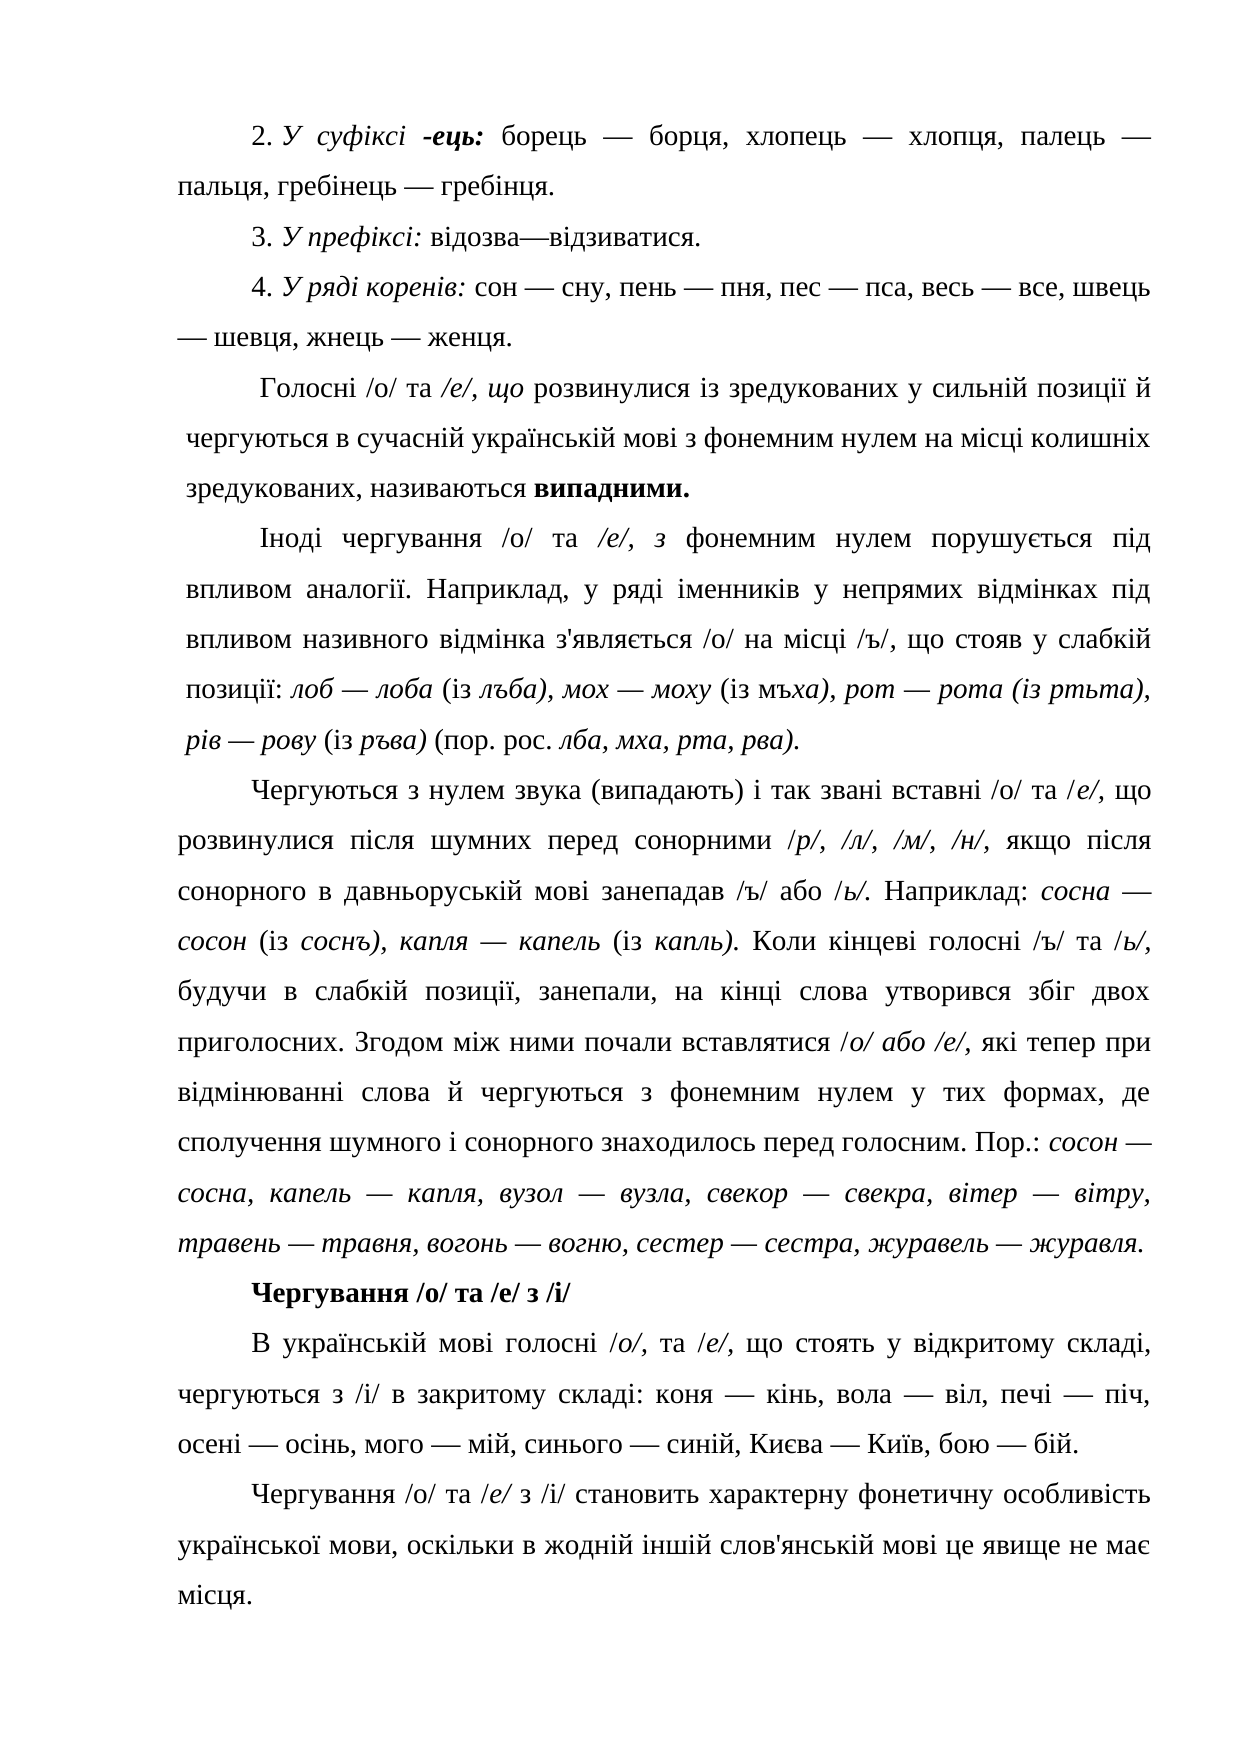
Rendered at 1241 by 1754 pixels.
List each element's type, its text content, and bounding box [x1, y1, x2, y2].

list У префіксі: відозва—відзиватися. [177, 219, 1152, 252]
text Іноді чергування /о/ та /е/, з фонемним нулем порушується під впливом аналогії. Наприклад, у ряді іменників у непрямих відмінках під впливом називного відмінка з'являється /о/ на місці /ъ/, що стояв у слабкій позиції: лоб — лоба (із лъба), мох — моху (із мъха), рот — рота (із ртьта), рів — рову (із ръва) (пор. рос. лба, мха, рта, рва). [186, 521, 1152, 755]
text Чергування /о/ та /е/ з /і/ становить характерну фонетичну особливість української мови, оскільки в жодній іншій слов'янській мові це явище не має місця. [177, 1477, 1152, 1611]
text Чергуються з нулем звука (випадають) і так звані вставні /о/ та /е/, що розвинулися після шумних перед сонорними /р/, /л/, /м/, /н/, якщо після сонорного в давньоруській мові занепадав /ъ/ або /ь/. Наприклад: сосна — сосон (із соснъ), капля — капель (із капль). Коли кінцеві голосні /ъ/ та /ь/, будучи в слабкій позиції, занепали, на кінці слова утворився збіг двох приголосних. Згодом між ними почали вставлятися /о/ або /е/, які тепер при відмінюванні слова й чергуються з фонемним нулем у тих формах, де сполучення шумного і сонорного знаходилось перед голосним. Пор.: сосон — сосна, капель — капля, вузол — вузла, свекор — свекра, вітер — вітру, травень — травня, вогонь — вогню, сестер — сестра, журавель — журавля. [177, 772, 1152, 1258]
list У ряді коренів: сон — сну, пень — пня, пес — пса, весь — все, швець — шевця, жнець — женця. [177, 269, 1152, 353]
text В українській мові голосні /о/, та /е/, що стоять у відкритому складі, чергуються з /і/ в закритому складі: коня — кінь, вола — віл, печі — піч, осені — осінь, мого — мій, синього — синій, Києва — Київ, бою — бій. [177, 1326, 1152, 1460]
text Голосні /о/ та /е/, що розвинулися із зредукованих у сильній позиції й чергуються в сучасній українській мові з фонемним нулем на місці колишніх зредукованих, називаються випадними. [186, 370, 1152, 504]
text Чергування /о/ та /е/ з /і/ [177, 1275, 1152, 1309]
list У суфіксі -ець: борець — борця, хлопець — хлопця, палець — пальця, гребінець — гребінця. [177, 118, 1152, 202]
